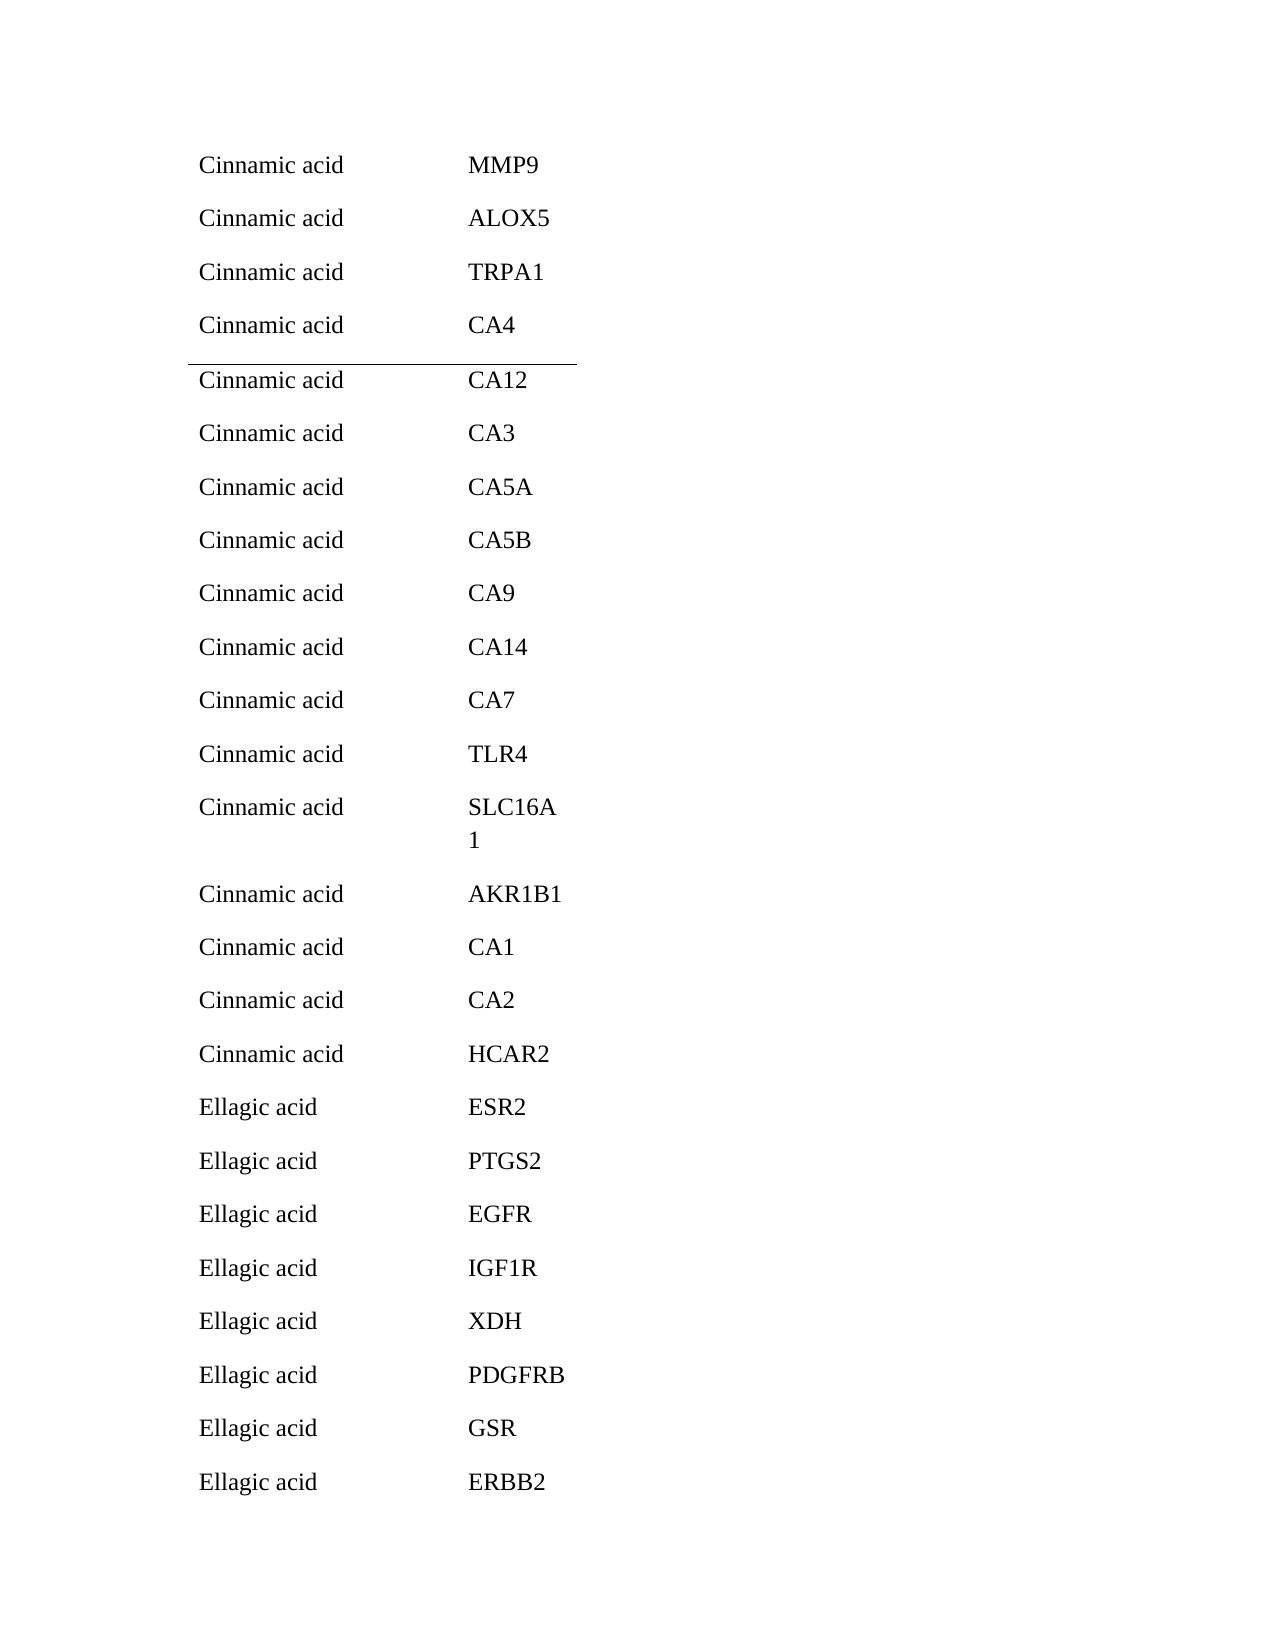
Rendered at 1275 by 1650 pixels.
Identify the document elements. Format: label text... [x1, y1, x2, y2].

table_cell CA5A [457, 472, 577, 525]
table_cell Cinnamic acid [188, 525, 457, 578]
table_cell AKR1B1 [457, 879, 577, 932]
table_cell HCAR2 [457, 1039, 577, 1092]
table_cell GSR [457, 1413, 577, 1467]
table_cell ESR2 [457, 1093, 577, 1146]
table_cell Ellagic acid [188, 1093, 457, 1146]
table_cell Ellagic acid [188, 1146, 457, 1199]
table_cell Cinnamic acid [188, 879, 457, 932]
table_cell EGFR [457, 1199, 577, 1253]
table_cell Cinnamic acid [188, 1039, 457, 1092]
table_cell Cinnamic acid [188, 310, 457, 364]
table_cell CA5B [457, 525, 577, 578]
table_cell Cinnamic acid [188, 792, 457, 879]
table_cell Cinnamic acid [188, 472, 457, 525]
table_cell Cinnamic acid [188, 365, 457, 418]
table_cell Ellagic acid [188, 1413, 457, 1467]
table_cell Cinnamic acid [188, 150, 457, 203]
table_cell Ellagic acid [188, 1360, 457, 1413]
table_cell Ellagic acid [188, 1199, 457, 1253]
table_cell CA14 [457, 632, 577, 685]
table_cell Ellagic acid [188, 1306, 457, 1360]
table_cell Cinnamic acid [188, 986, 457, 1039]
table_cell Cinnamic acid [188, 204, 457, 257]
table_cell Ellagic acid [188, 1253, 457, 1306]
table_cell PDGFRB [457, 1360, 577, 1413]
table_cell SLC16A1 [457, 792, 577, 879]
table_cell CA3 [457, 418, 577, 472]
table_cell CA2 [457, 986, 577, 1039]
table_cell CA1 [457, 932, 577, 986]
table_cell CA4 [457, 310, 577, 364]
table_cell Cinnamic acid [188, 632, 457, 685]
table_cell ERBB2 [457, 1467, 577, 1497]
table_cell MMP9 [457, 150, 577, 203]
table_cell PTGS2 [457, 1146, 577, 1199]
table_cell Cinnamic acid [188, 418, 457, 472]
table_cell TRPA1 [457, 257, 577, 310]
table_cell IGF1R [457, 1253, 577, 1306]
table_cell Cinnamic acid [188, 257, 457, 310]
table_cell CA12 [457, 365, 577, 418]
table_cell Ellagic acid [188, 1467, 457, 1497]
table_cell CA9 [457, 579, 577, 632]
table_cell XDH [457, 1306, 577, 1360]
table_cell Cinnamic acid [188, 685, 457, 739]
table_cell Cinnamic acid [188, 932, 457, 986]
table_cell TLR4 [457, 739, 577, 792]
table_cell Cinnamic acid [188, 579, 457, 632]
table_cell Cinnamic acid [188, 739, 457, 792]
table_cell ALOX5 [457, 204, 577, 257]
table_cell CA7 [457, 685, 577, 739]
